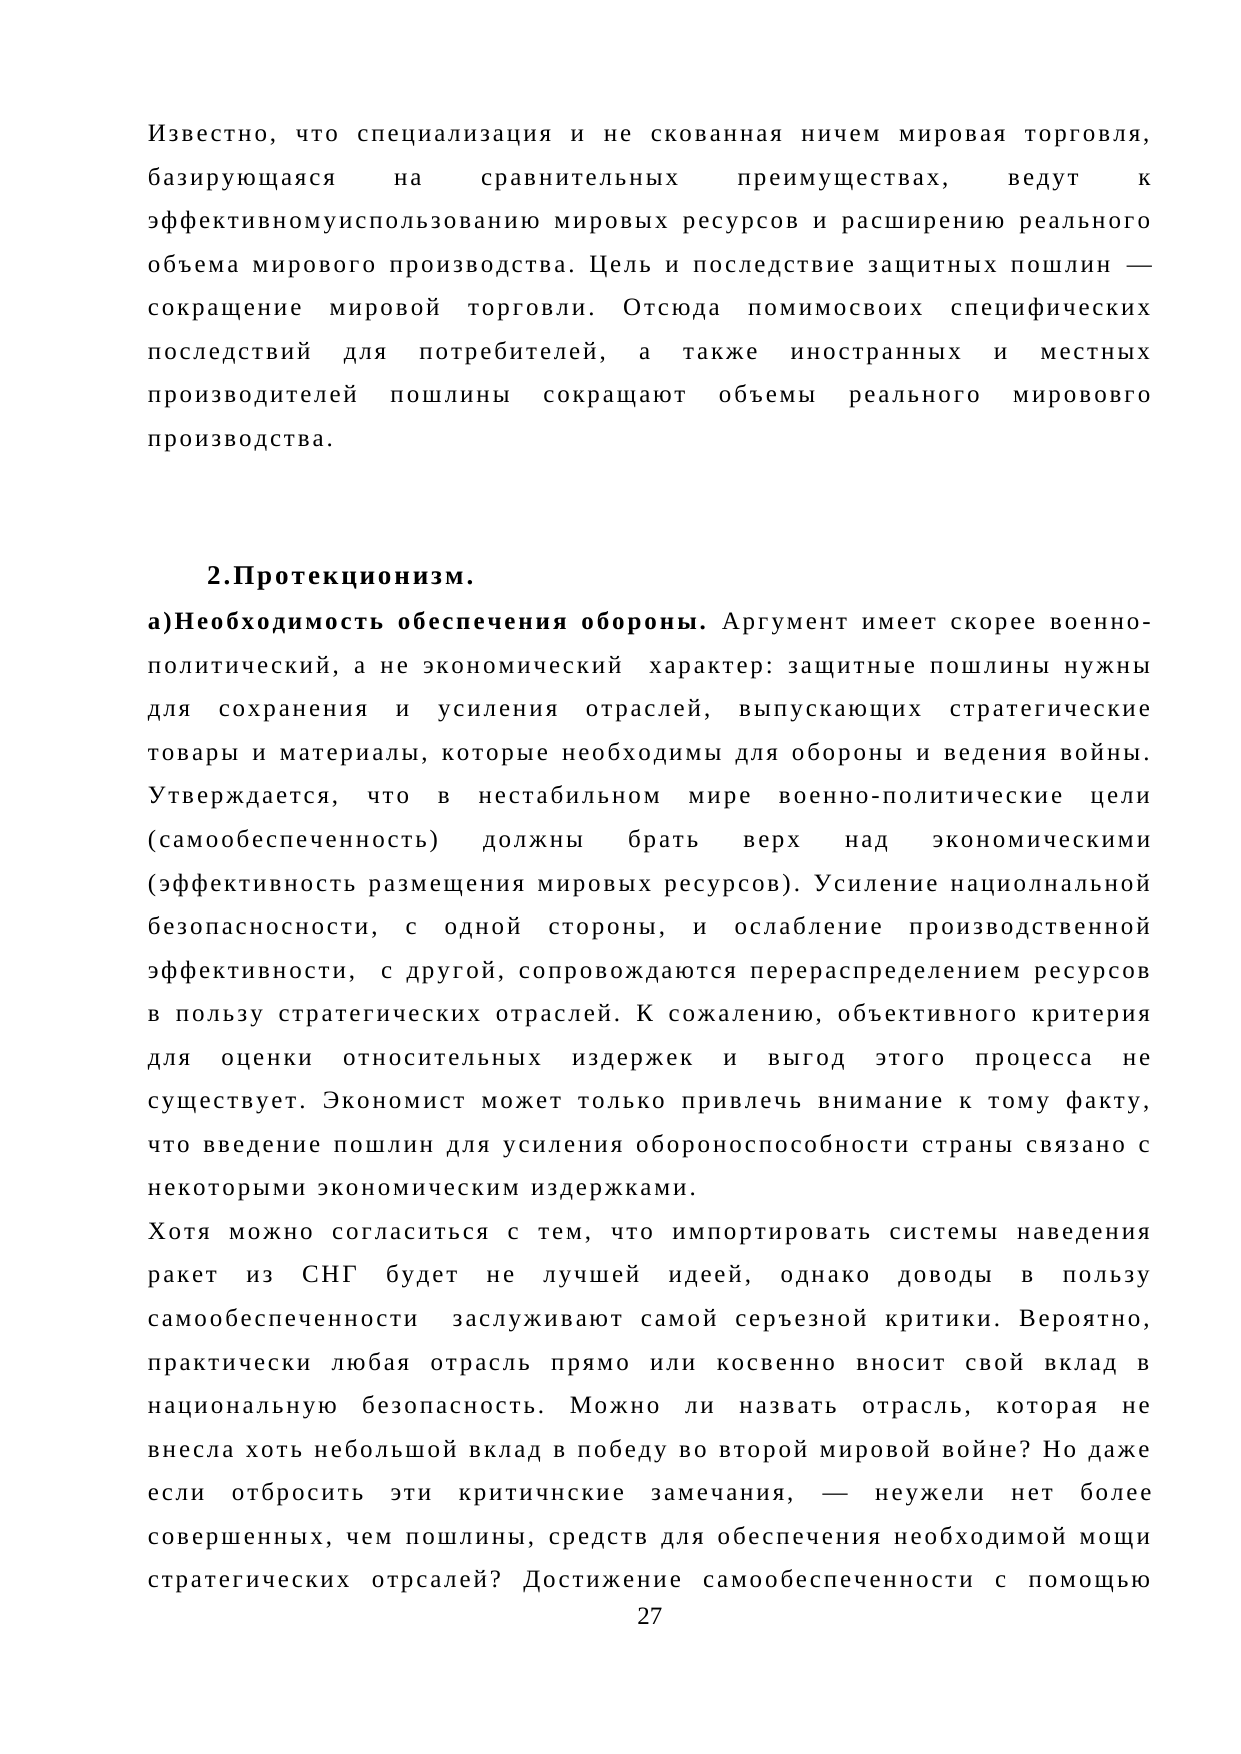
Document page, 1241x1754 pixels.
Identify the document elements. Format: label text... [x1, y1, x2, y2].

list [148, 1216, 1152, 1593]
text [148, 118, 1152, 452]
text 2.Протекционизм. [148, 559, 1152, 591]
text a)Необходимость обеспечения обороны. Аргумент имеет скорее военно-политический, а не экономический характер: защитные пошлины нужны для сохранения и усиления отраслей, выпускающих стратегические товары и материалы, которые необходимы для обороны и ведения войны. Утверждается, что в нестабильном мире военно-политические цели (самообеспеченность) должны брать верх над экономическими (эффективность размещения мировых ресурсов). Усиление нациолнальной безопасносности, с одной стороны, и ослабление производственной эффективности, с другой, сопровождаются перераспределением ресурсов в пользу стратегических отраслей. К сожалению, объективного критерия для оценки относительных издержек и выгод этого процесса не существует. Экономист может только привлечь внимание к тому факту, что введение пошлин для усиления обороноспособности страны связано с некоторыми экономическим издержками. [148, 606, 1152, 1201]
